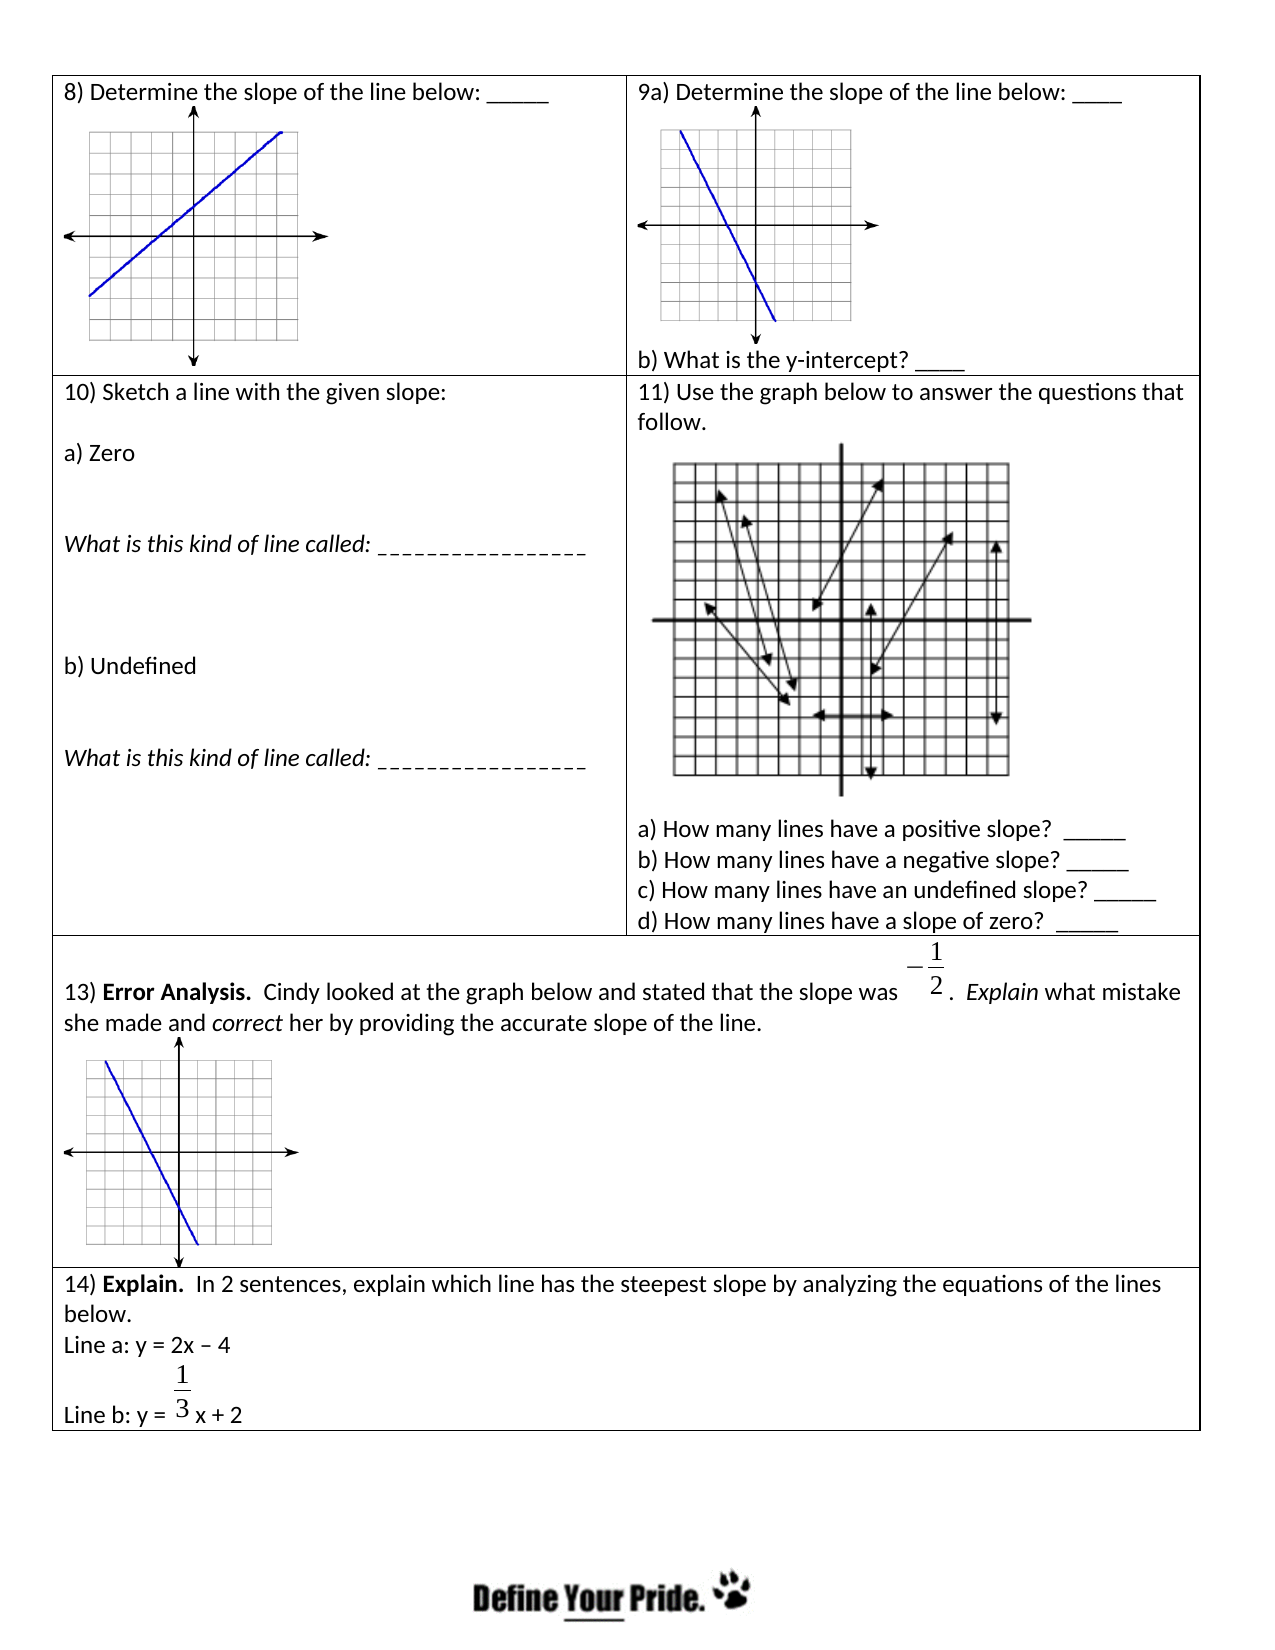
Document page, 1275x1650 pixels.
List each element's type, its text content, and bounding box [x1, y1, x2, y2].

table_cell 10) Sketch a line with the given slope: a) Zero What is this kind of line called: _________________ b) Undefined What is this kind of line called: _________________ [53, 376, 626, 935]
table_cell 13) Error Analysis. Cindy looked at the graph below and stated that the slope was . Explain what mistake she made and correct her by providing the accurate slope of the line. [53, 936, 1199, 1267]
table_cell 14) Explain. In 2 sentences, explain which line has the steepest slope by analyzing the equations of the lines below. Line a: y = 2x – 4 Line b: y = x + 2 [53, 1268, 1199, 1430]
picture [637, 106, 1044, 344]
picture [63, 106, 509, 366]
table_cell 11) Use the graph below to answer the questions that follow. a) How many lines have a positive slope? _____ b) How many lines have a negative slope? _____ c) How many lines have an undefined slope? _____ d) How many lines have a slope of zero? _____ [627, 376, 1199, 935]
table_cell 9a) Determine the slope of the line below: ____ b) What is the y-intercept? ____ [627, 76, 1199, 374]
picture [637, 436, 1049, 814]
picture [468, 1566, 758, 1624]
table_cell 8) Determine the slope of the line below: _____ [53, 76, 626, 374]
picture [63, 1037, 459, 1267]
